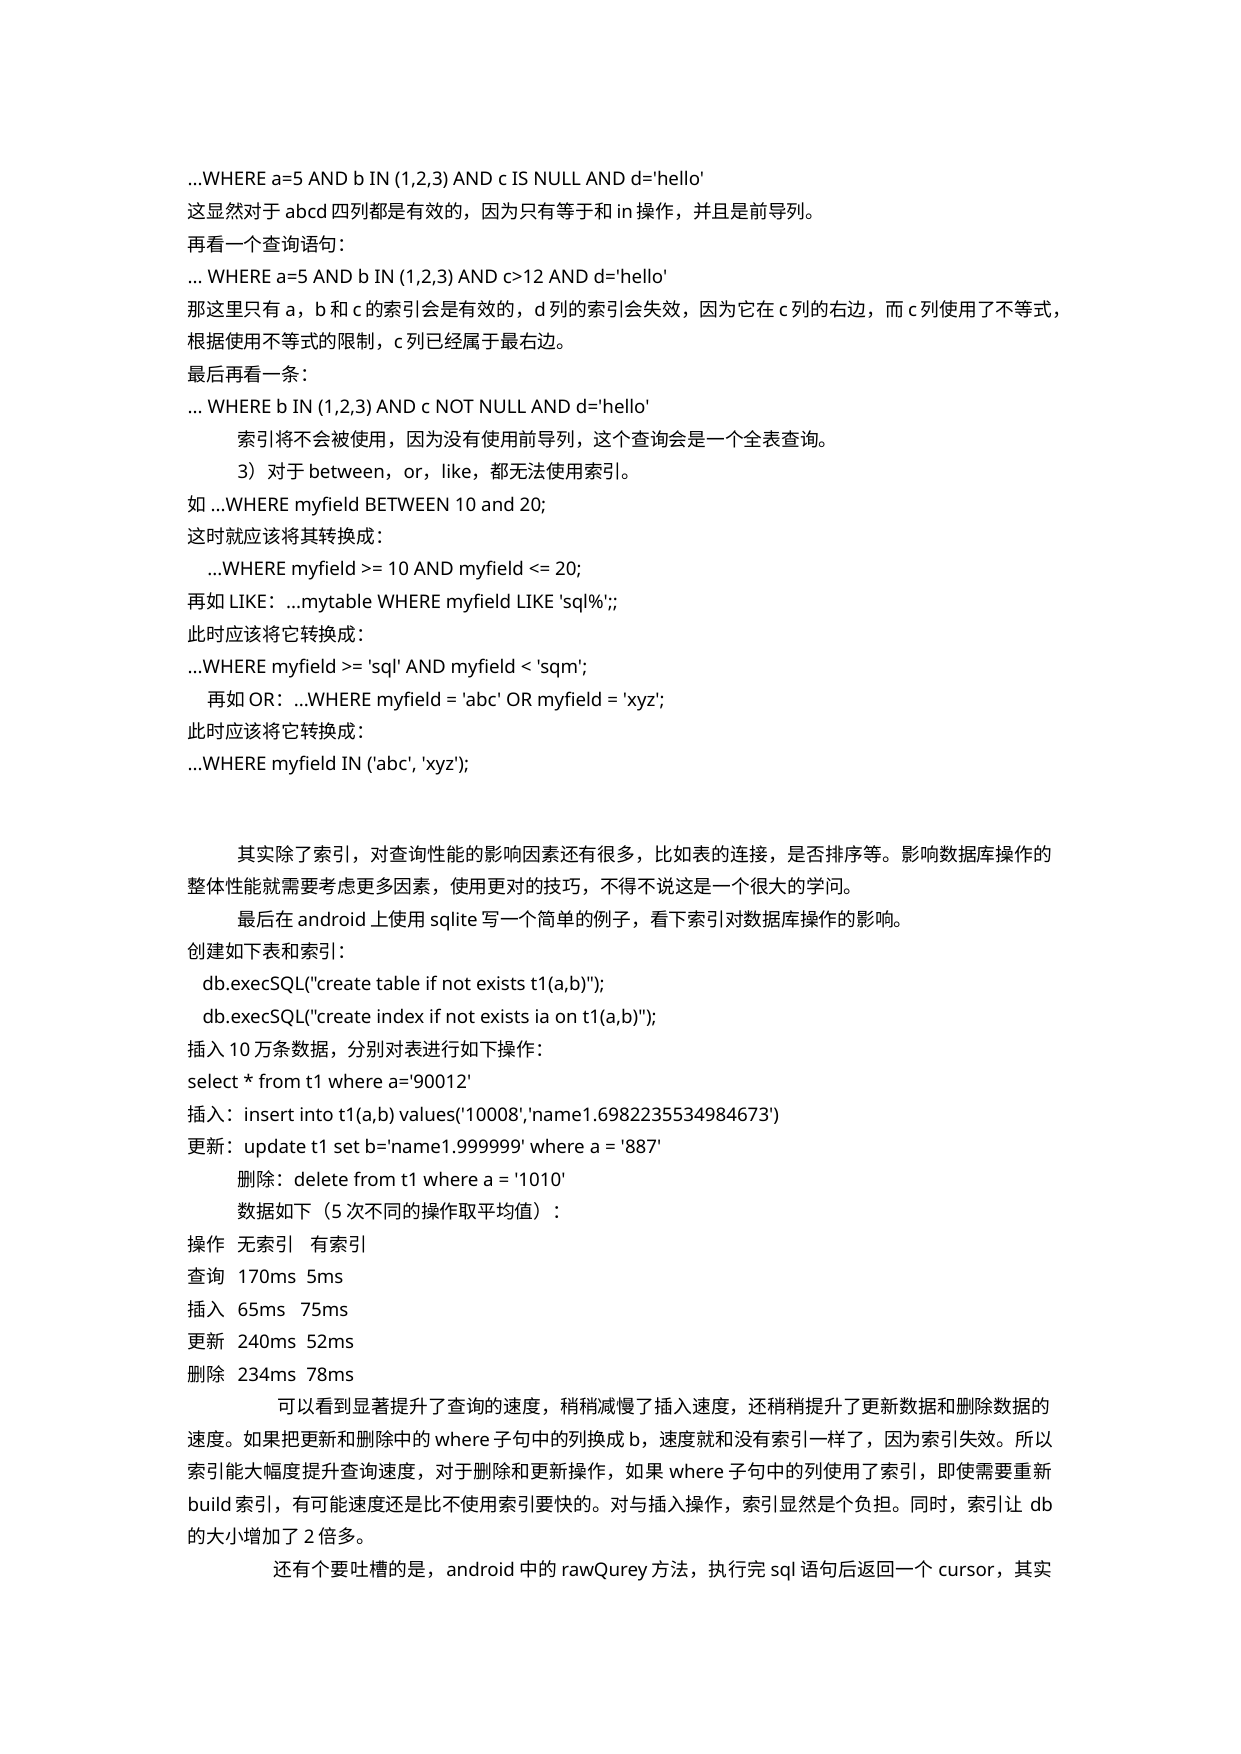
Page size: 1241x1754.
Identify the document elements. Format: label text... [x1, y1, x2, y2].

text 数据如下（5次不同的操作取平均值）： 操作 无索引 有索引 查询 170ms 5ms 插入 65ms 75ms 更新 240ms 52ms 删除 234ms 78ms [187, 1194, 1053, 1389]
text 3）对于between，or，like，都无法使用索引。 如 ...WHERE myfield BETWEEN 10 and 20; 这时就应该将其转换成： ...WHERE myfield >= 10 AND myfield <= 20; 再如LIKE：...mytable WHERE myfield LIKE 'sql%';; 此时应该将它转换成： ...WHERE myfield >= 'sql' AND myfield < 'sqm'; 再如OR：...WHERE myfield = 'abc' OR myfield = 'xyz'; 此时应该将它转换成： ...WHERE myfield IN ('abc', 'xyz'); [187, 454, 1053, 812]
text 索引将不会被使用，因为没有使用前导列，这个查询会是一个全表查询。 [187, 422, 1053, 454]
text 删除：delete from t1 where a = '1010' [187, 1162, 1053, 1194]
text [187, 162, 1053, 422]
text 可以看到显著提升了查询的速度，稍稍减慢了插入速度，还稍稍提升了更新数据和删除数据的速度。如果把更新和删除中的where子句中的列换成b，速度就和没有索引一样了，因为索引失效。所以索引能大幅度提升查询速度，对于删除和更新操作，如果where子句中的列使用了索引，即使需要重新build索引，有可能速度还是比不使用索引要快的。对与插入操作，索引显然是个负担。同时，索引让db的大小增加了2倍多。 [187, 1389, 1053, 1552]
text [187, 1552, 1053, 1584]
text 最后在android上使用sqlite写一个简单的例子，看下索引对数据库操作的影响。 创建如下表和索引： db.execSQL("create table if not exists t1(a,b)"); db.execSQL("create index if not exists ia on t1(a,b)"); 插入10万条数据，分别对表进行如下操作： select * from t1 where a='90012' 插入：insert into t1(a,b) values('10008','name1.6982235534984673') 更新：update t1 set b='name1.999999' where a = '887' [187, 902, 1053, 1162]
text 其实除了索引，对查询性能的影响因素还有很多，比如表的连接，是否排序等。影响数据库操作的整体性能就需要考虑更多因素，使用更对的技巧，不得不说这是一个很大的学问。 [187, 837, 1053, 902]
